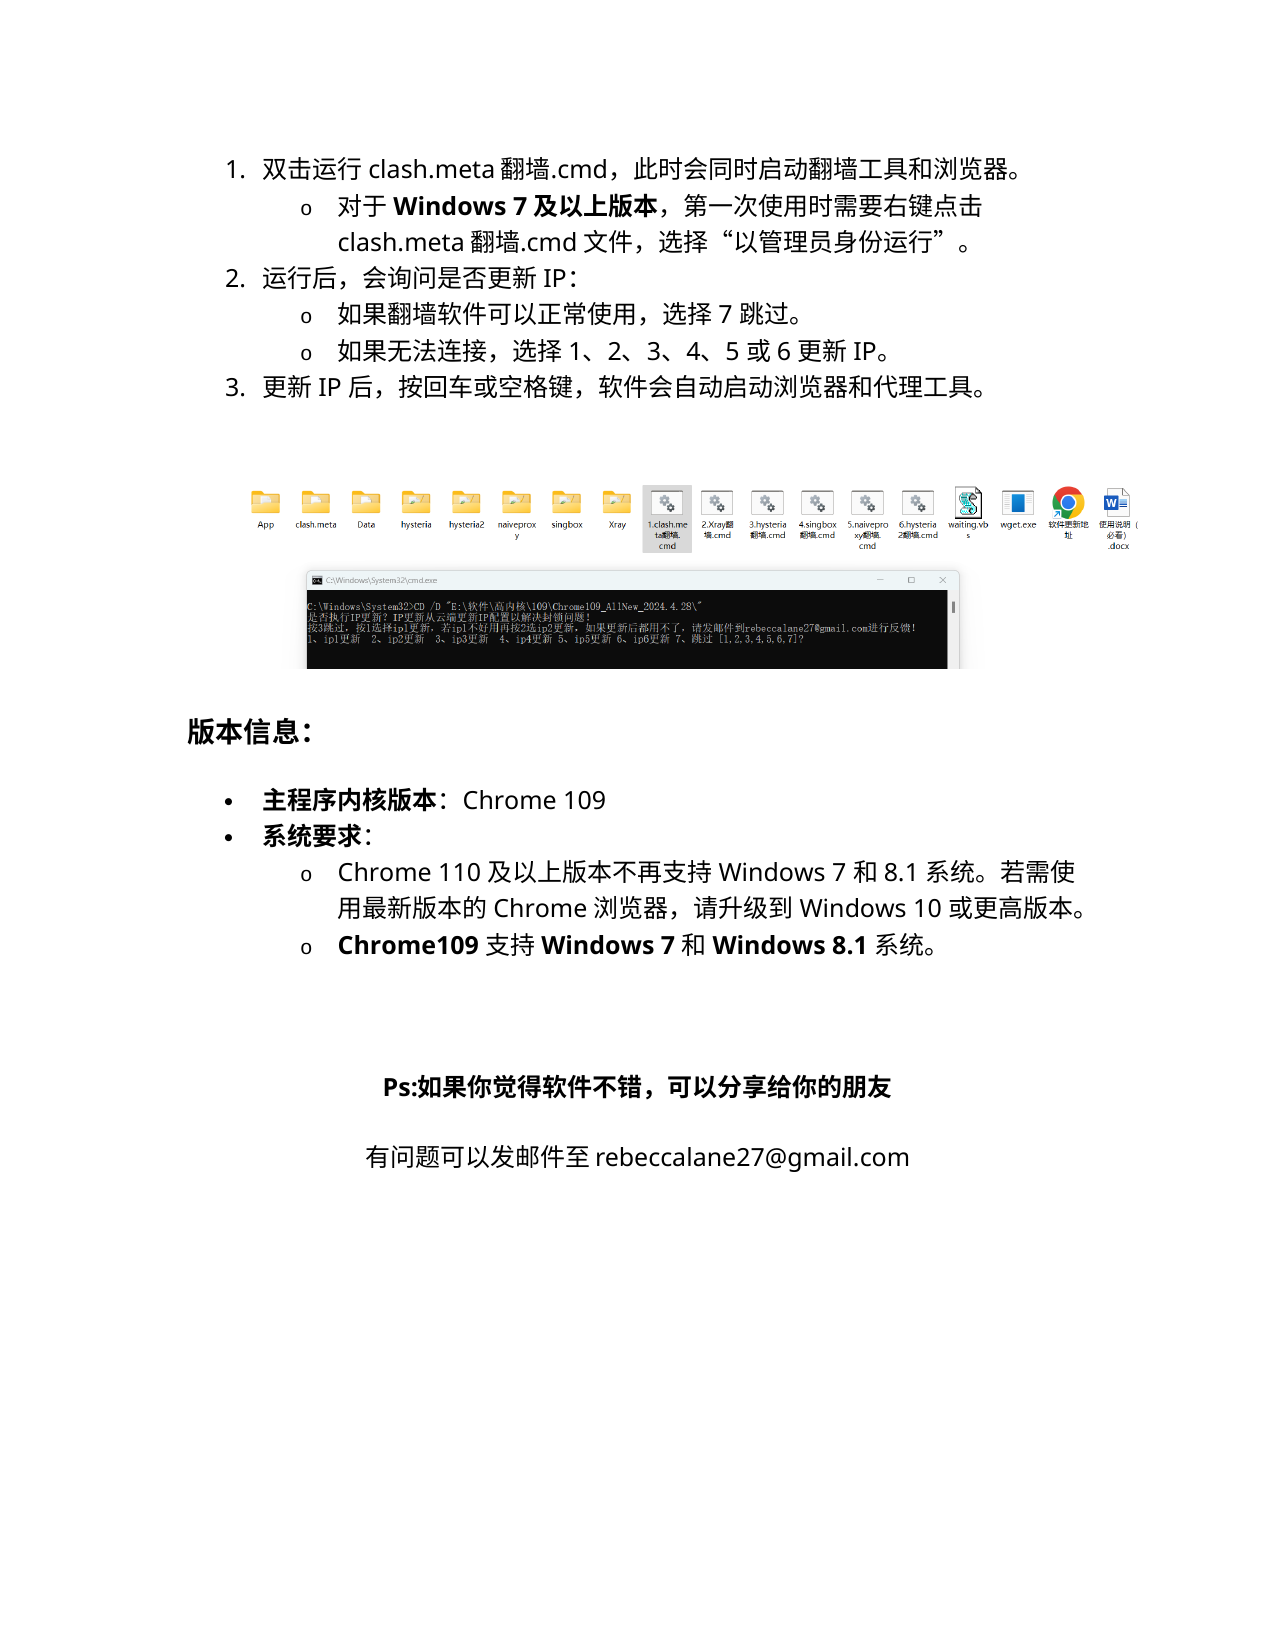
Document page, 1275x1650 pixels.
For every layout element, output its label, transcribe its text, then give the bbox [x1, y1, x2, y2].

text Ps:如果你觉得软件不错，可以分享给你的朋友 [187, 1067, 1087, 1103]
list 主程序内核版本：Chrome 109 [225, 780, 1087, 816]
picture [237, 483, 1138, 669]
text 有问题可以发邮件至rebeccalane27@gmail.com [187, 1138, 1087, 1174]
list 运行后，会询问是否更新 IP： [225, 259, 1087, 295]
list 双击运行 clash.meta翻墙.cmd，此时会同时启动翻墙工具和浏览器。 [225, 150, 1087, 186]
list 如果无法连接，选择 1、2、3、4、5 或 6 更新 IP。 [300, 331, 1087, 367]
list Chrome 110 及以上版本不再支持 Windows 7 和 8.1 系统。若需使用最新版本的 Chrome 浏览器，请升级到 Windows 10 或更高版本。 [300, 853, 1087, 925]
list Chrome109 支持 Windows 7 和 Windows 8.1 系统。 [300, 925, 1087, 961]
text 版本信息： [187, 710, 1087, 751]
list 如果翻墙软件可以正常使用，选择 7 跳过。 [300, 295, 1087, 331]
list 对于 Windows 7 及以上版本，第一次使用时需要右键点击 clash.meta翻墙.cmd 文件，选择“以管理员身份运行”。 [300, 186, 1087, 259]
list 更新 IP 后，按回车或空格键，软件会自动启动浏览器和代理工具。 [225, 367, 1087, 404]
list 系统要求： [225, 816, 1087, 853]
